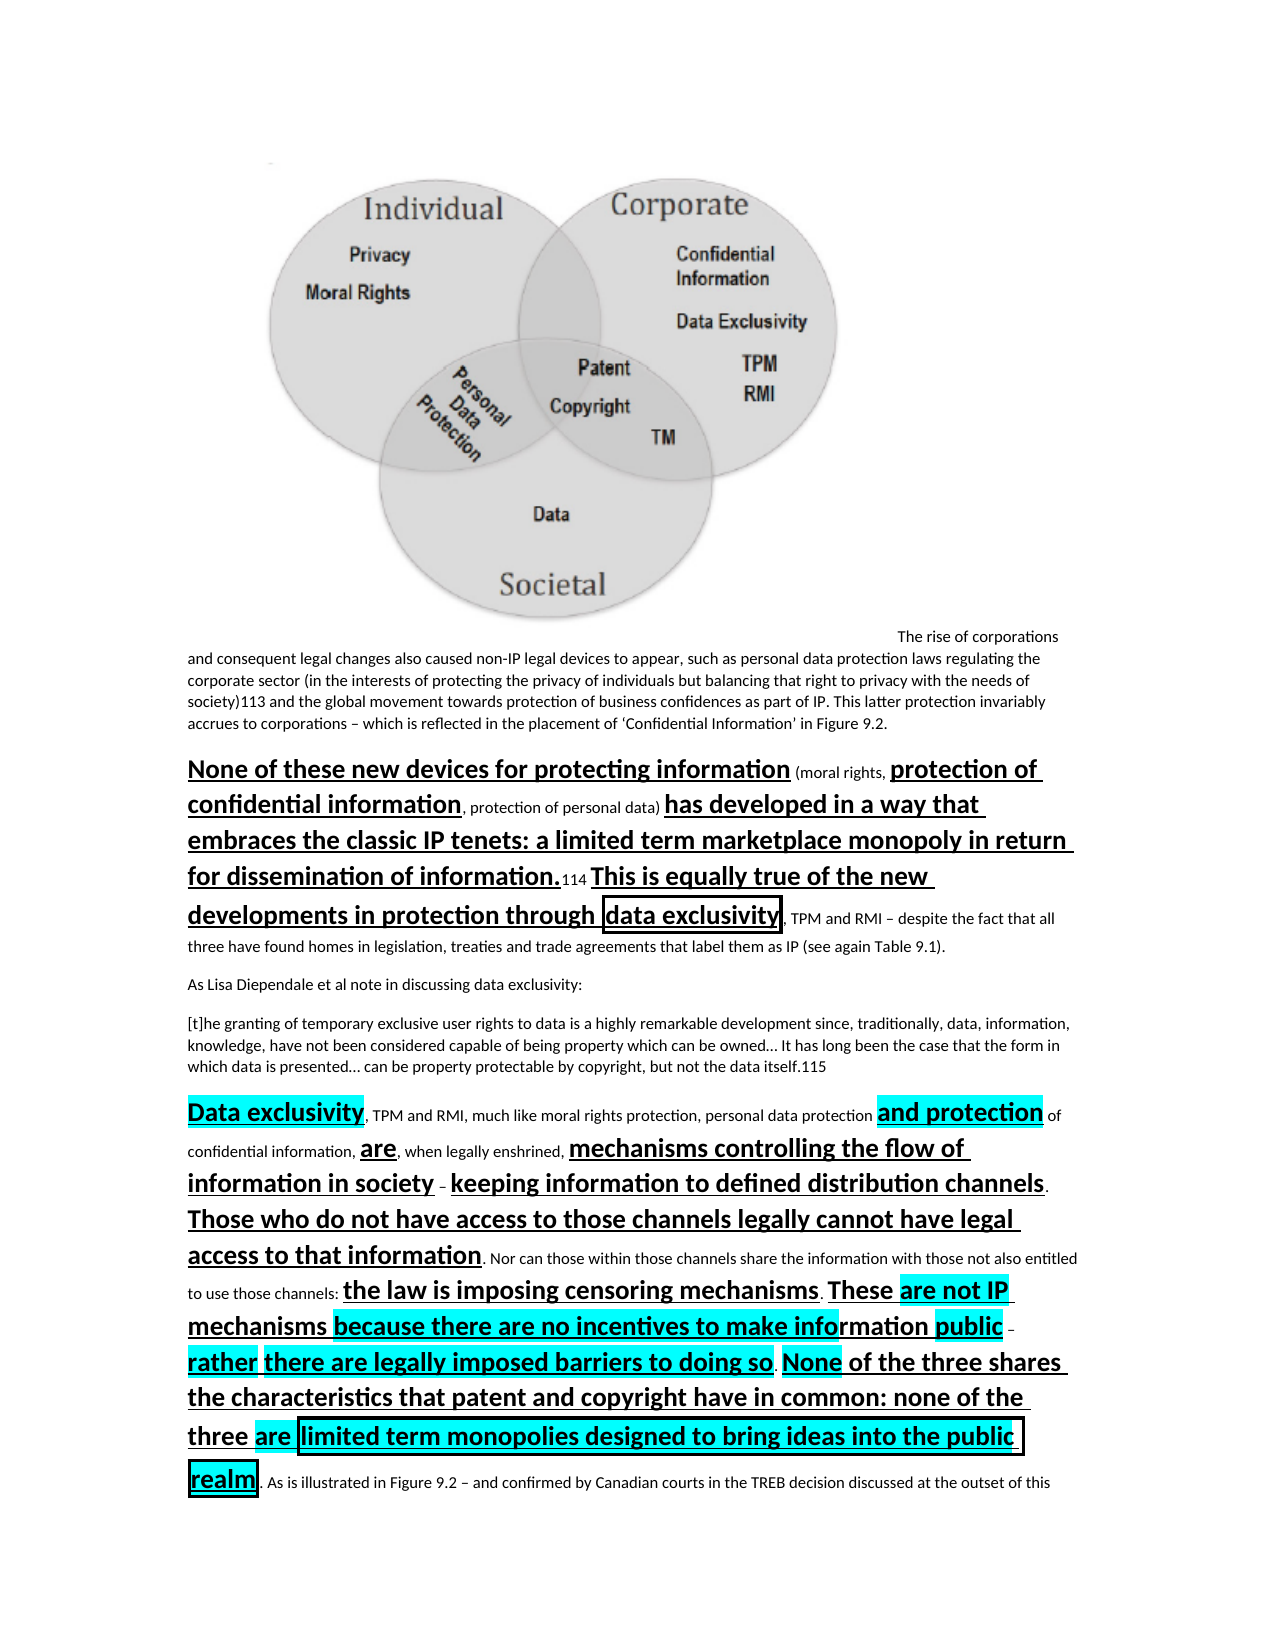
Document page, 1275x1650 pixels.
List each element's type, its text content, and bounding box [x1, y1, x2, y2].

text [187, 1095, 1087, 1498]
text None of these new devices for protecting information (moral rights, protection of confidential information, protection of personal data) has developed in a way that embraces the classic IP tenets: a limited term marketplace monopoly in return for dissemination of information.114 This is equally true of the new developments in protection through data exclusivity, TPM and RMI – despite the fact that all three have found homes in legislation, treaties and trade agreements that label them as IP (see again Table 9.1). [187, 752, 1087, 956]
picture [187, 150, 894, 643]
text [t]he granting of temporary exclusive user rights to data is a highly remarkable development since, traditionally, data, information, knowledge, have not been considered capable of being property which can be owned… It has long been the case that the form in which data is presented… can be property protectable by copyright, but not the data itself.115 [187, 1013, 1087, 1077]
text As Lisa Diependale et al note in discussing data exclusivity: [187, 974, 1087, 995]
